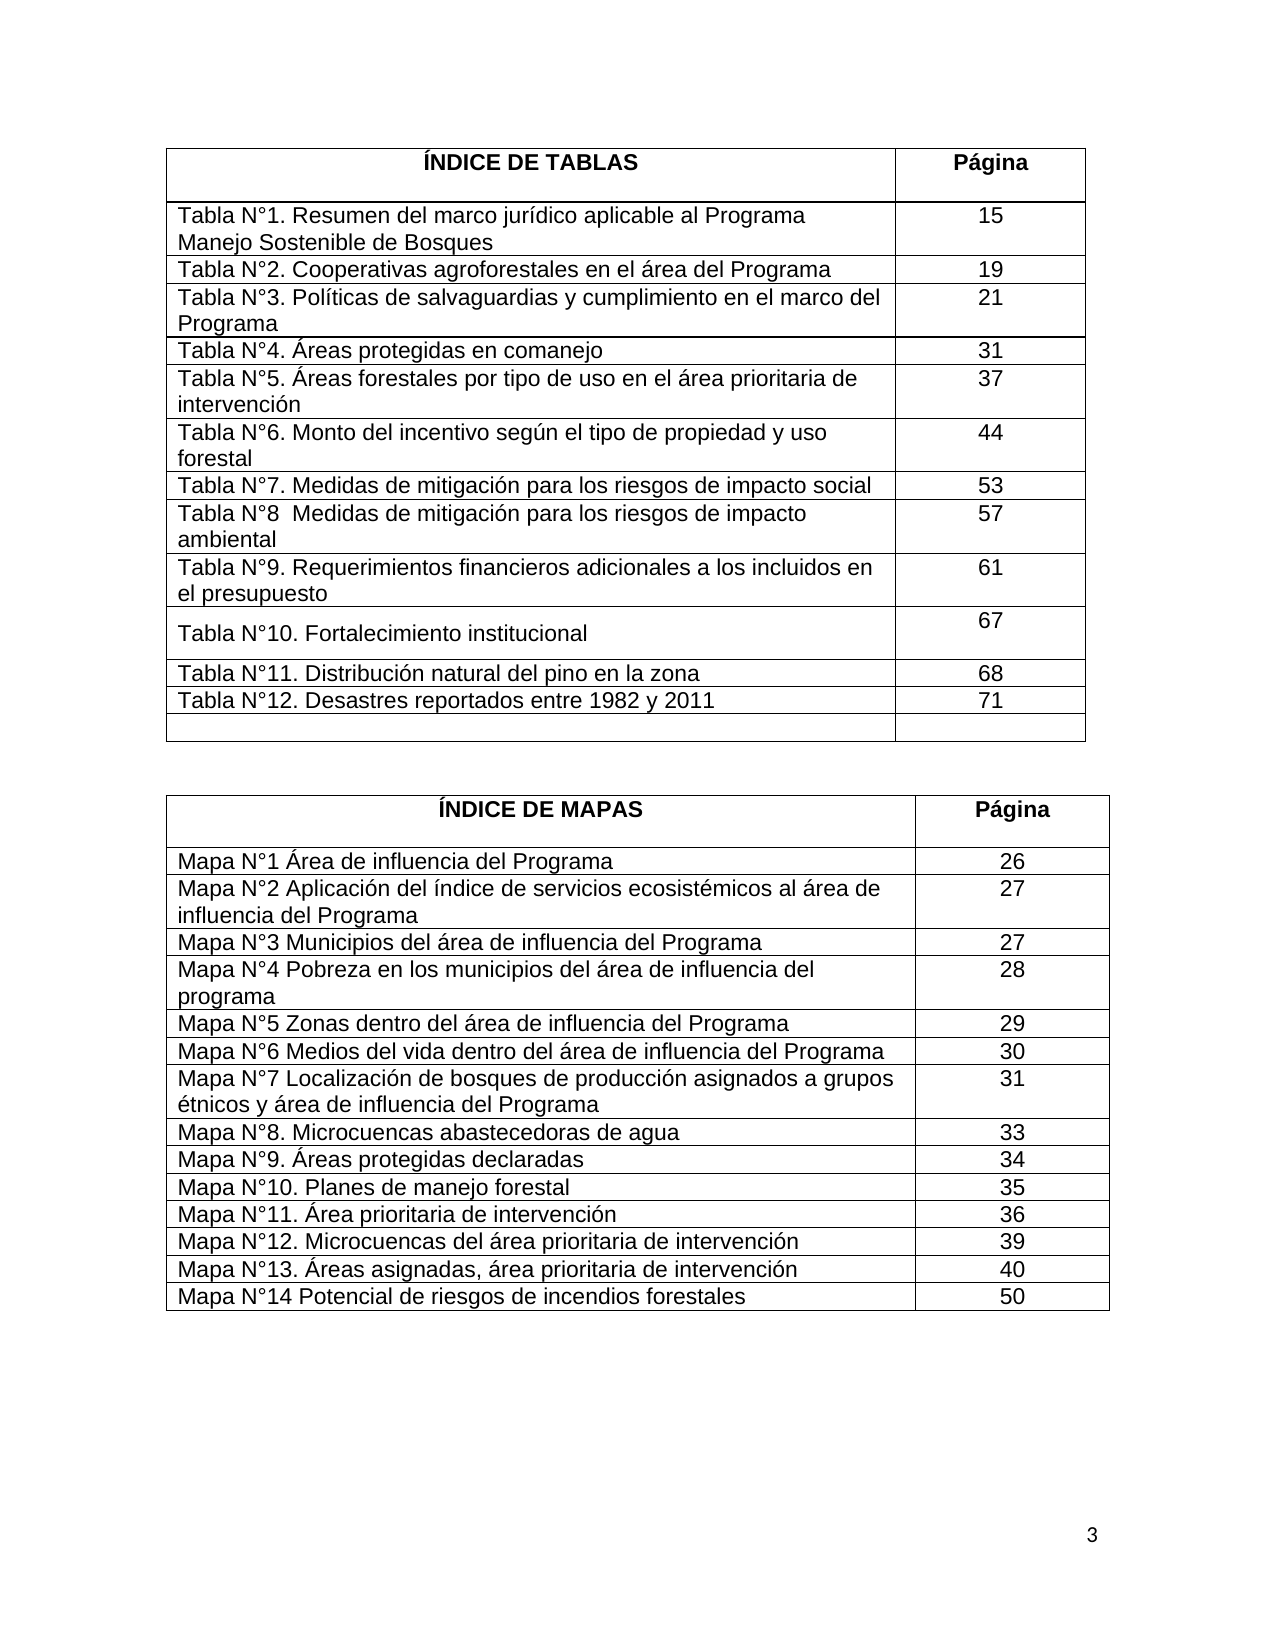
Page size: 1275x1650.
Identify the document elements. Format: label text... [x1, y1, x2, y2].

table_cell Mapa N°9. Áreas protegidas declaradas [167, 1146, 915, 1172]
table_cell 34 [916, 1146, 1109, 1172]
table_cell 57 [896, 500, 1085, 552]
table_cell Tabla N°8 Medidas de mitigación para los riesgos de impacto ambiental [167, 500, 895, 552]
table_cell 39 [916, 1228, 1109, 1255]
table_cell 28 [916, 956, 1109, 1009]
table_cell 40 [916, 1256, 1109, 1282]
table_cell Tabla N°11. Distribución natural del pino en la zona [167, 660, 895, 686]
table_cell Mapa N°13. Áreas asignadas, área prioritaria de intervención [167, 1256, 915, 1282]
table_cell 31 [896, 338, 1085, 364]
table_header Página [896, 149, 1085, 201]
table_cell 50 [916, 1283, 1109, 1309]
table_cell 35 [916, 1174, 1109, 1200]
table_cell Mapa N°12. Microcuencas del área prioritaria de intervención [167, 1228, 915, 1255]
table_cell 53 [896, 472, 1085, 499]
table_cell Mapa N°7 Localización de bosques de producción asignados a grupos étnicos y área de influencia del Programa [167, 1065, 915, 1118]
table_cell 37 [896, 365, 1085, 417]
table_cell 36 [916, 1201, 1109, 1227]
table_cell Tabla N°10. Fortalecimiento institucional [167, 607, 895, 658]
table_cell Mapa N°2 Aplicación del índice de servicios ecosistémicos al área de influencia del Programa [167, 875, 915, 928]
table_cell 26 [916, 848, 1109, 874]
table_cell 19 [896, 256, 1085, 283]
table_cell 71 [896, 687, 1085, 713]
table_cell 27 [916, 875, 1109, 928]
table_header ÍNDICE DE MAPAS [167, 796, 915, 847]
table_cell Mapa N°3 Municipios del área de influencia del Programa [167, 929, 915, 955]
table_cell Tabla N°4. Áreas protegidas en comanejo [167, 338, 895, 364]
table_cell Mapa N°5 Zonas dentro del área de influencia del Programa [167, 1010, 915, 1037]
table_cell 15 [896, 203, 1085, 255]
table_cell Mapa N°14 Potencial de riesgos de incendios forestales [167, 1283, 915, 1309]
table_cell Tabla N°12. Desastres reportados entre 1982 y 2011 [167, 687, 895, 713]
table_cell 21 [896, 284, 1085, 336]
table_cell [896, 714, 1085, 741]
table_cell Tabla N°1. Resumen del marco jurídico aplicable al Programa Manejo Sostenible de Bosques [167, 203, 895, 255]
table_cell Tabla N°3. Políticas de salvaguardias y cumplimiento en el marco del Programa [167, 284, 895, 336]
table_cell 33 [916, 1119, 1109, 1145]
table_cell 29 [916, 1010, 1109, 1037]
table_cell Tabla N°5. Áreas forestales por tipo de uso en el área prioritaria de intervención [167, 365, 895, 417]
table_cell Tabla N°9. Requerimientos financieros adicionales a los incluidos en el presupuesto [167, 554, 895, 606]
table_cell Tabla N°2. Cooperativas agroforestales en el área del Programa [167, 256, 895, 283]
table_header Página [916, 796, 1109, 847]
table_cell [167, 714, 895, 741]
table_cell 68 [896, 660, 1085, 686]
table_cell Mapa N°8. Microcuencas abastecedoras de agua [167, 1119, 915, 1145]
table_cell Mapa N°4 Pobreza en los municipios del área de influencia del programa [167, 956, 915, 1009]
table_header ÍNDICE DE TABLAS [167, 149, 895, 201]
table_cell 67 [896, 607, 1085, 658]
table_cell 30 [916, 1038, 1109, 1064]
table_cell 44 [896, 419, 1085, 471]
table_cell Tabla N°6. Monto del incentivo según el tipo de propiedad y uso forestal [167, 419, 895, 471]
table_cell Mapa N°11. Área prioritaria de intervención [167, 1201, 915, 1227]
table_cell Mapa N°6 Medios del vida dentro del área de influencia del Programa [167, 1038, 915, 1064]
table_cell 27 [916, 929, 1109, 955]
table_cell 61 [896, 554, 1085, 606]
table_cell Mapa N°1 Área de influencia del Programa [167, 848, 915, 874]
table_cell Mapa N°10. Planes de manejo forestal [167, 1174, 915, 1200]
table_cell Tabla N°7. Medidas de mitigación para los riesgos de impacto social [167, 472, 895, 499]
table_cell 31 [916, 1065, 1109, 1118]
